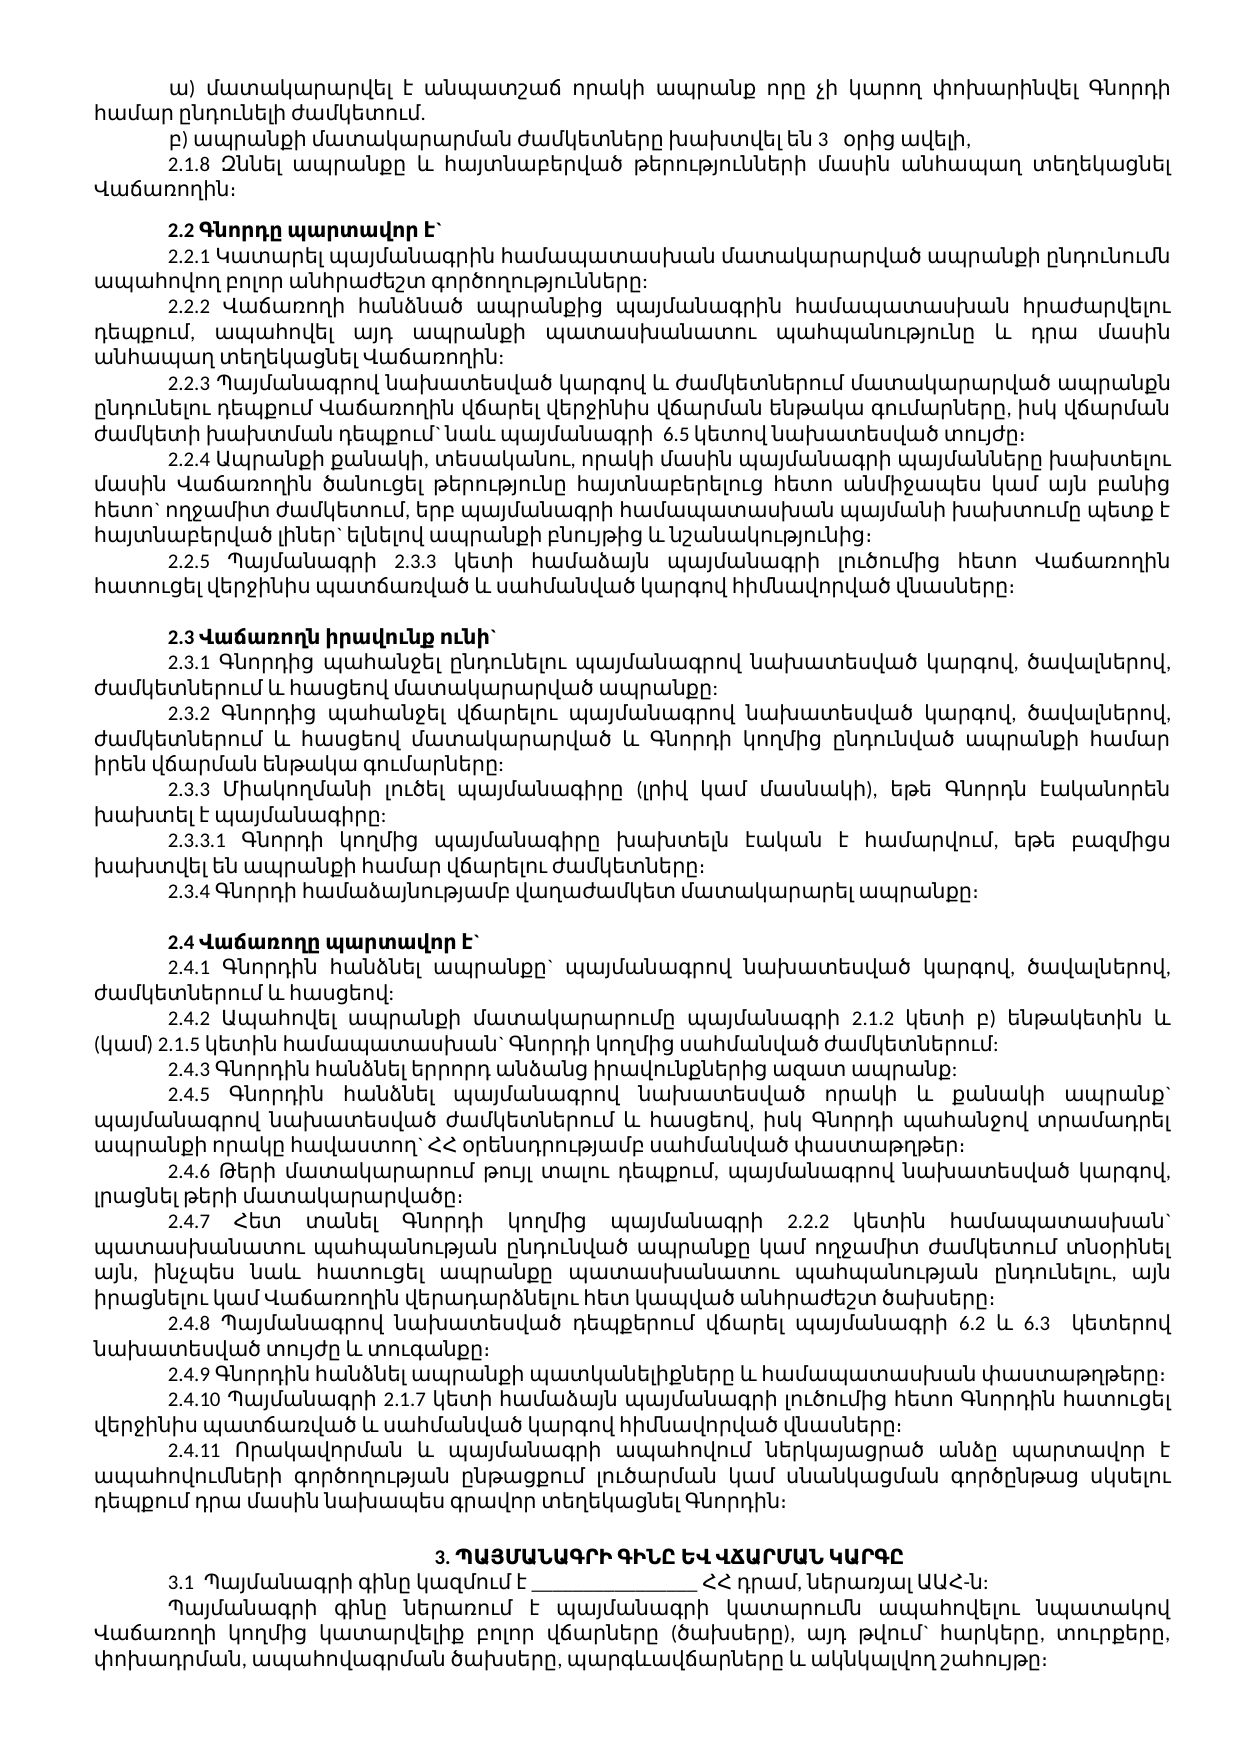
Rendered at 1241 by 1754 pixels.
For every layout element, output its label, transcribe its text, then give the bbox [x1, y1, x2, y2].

text 2.4.11 Որակավորման և պայմանագրի ապահովում ներկայացրած անձը պարտավոր է ապահովումների գործողության ընթացքում լուծարման կամ սնանկացման գործընթաց սկսելու դեպքում դրա մասին նախապես գրավոր տեղեկացնել Գնորդին։ [94, 1437, 1171, 1514]
text 2.4.1 Գնորդին հանձնել ապրանքը` պայմանագրով նախատեսված կարգով, ծավալներով, ժամկետներում և հասցեով: [94, 954, 1171, 1005]
text 2.4.10 Պայմանագրի 2.1.7 կետի համաձայն պայմանագրի լուծումից հետո Գնորդին հատուցել վերջինիս պատճառված և սահմանված կարգով հիմնավորված վնասները։ [94, 1387, 1171, 1437]
text 2.4.2 Ապահովել ապրանքի մատակարարումը պայմանագրի 2.1.2 կետի բ) ենթակետին և (կամ) 2.1.5 կետին համապատասխան` Գնորդի կողմից սահմանված ժամկետներում: [94, 1005, 1171, 1056]
text Պայմանագրի գինը ներառում է պայմանագրի կատարումն ապահովելու նպատակով Վաճառողի կողմից կատարվելիք բոլոր վճարները (ծախսերը), այդ թվում` հարկերը, տուրքերը, փոխադրման, ապահովագրման ծախսերը, պարգևավճարները և ակնկալվող շահույթը։ [94, 1595, 1171, 1671]
text 2.4.8 Պայմանագրով նախատեսված դեպքերում վճարել պայմանագրի 6.2 և 6.3 կետերով նախատեսված տույժը և տուգանքը։ [94, 1310, 1171, 1361]
text 2.2.1 Կատարել պայմանագրին համապատասխան մատակարարված ապրանքի ընդունումն ապահովող բոլոր անհրաժեշտ գործողությունները: [94, 243, 1171, 294]
text 2.4.3 Գնորդին հանձնել երրորդ անձանց իրավունքներից ազատ ապրանք: [94, 1056, 1171, 1082]
text 2.2.4 Ապրանքի քանակի, տեսականու, որակի մասին պայմանագրի պայմանները խախտելու մասին Վաճառողին ծանուցել թերությունը հայտնաբերելուց հետո անմիջապես կամ այն բանից հետո` ողջամիտ ժամկետում, երբ պայմանագրի համապատասխան պայմանի խախտումը պետք է հայտնաբերված լիներ` ելնելով ապրանքի բնույթից և նշանակությունից։ [94, 446, 1171, 548]
text 2.3.1 Գնորդից պահանջել ընդունելու պայմանագրով նախատեսված կարգով, ծավալներով, ժամկետներում և հասցեով մատակարարված ապրանքը: [94, 649, 1171, 700]
text 2.2.5 Պայմանագրի 2.3.3 կետի համաձայն պայմանագրի լուծումից հետո Վաճառողին հատուցել վերջինիս պատճառված և սահմանված կարգով հիմնավորված վնասները։ [94, 548, 1171, 599]
text 3. ՊԱՅՄԱՆԱԳՐԻ ԳԻՆԸ ԵՎ ՎՃԱՐՄԱՆ ԿԱՐԳԸ [94, 1544, 1171, 1569]
text 2.3.4 Գնորդի համաձայնությամբ վաղաժամկետ մատակարարել ապրանքը։ [94, 878, 1171, 904]
text 2.2.2 Վաճառողի հանձնած ապրանքից պայմանագրին համապատասխան հրաժարվելու դեպքում, ապահովել այդ ապրանքի պատասխանատու պահպանությունը և դրա մասին անհապաղ տեղեկացնել Վաճառողին: [94, 294, 1171, 370]
text 2.4.6 Թերի մատակարարում թույլ տալու դեպքում, պայմանագրով նախատեսված կարգով, լրացնել թերի մատակարարվածը։ [94, 1158, 1171, 1209]
text ա) մատակարարվել է անպատշաճ որակի ապրանք որը չի կարող փոխարինվել Գնորդի համար ընդունելի ժամկետում. [94, 75, 1171, 126]
text 2.1.8 Զննել ապրանքը և հայտնաբերված թերությունների մասին անհապաղ տեղեկացնել Վաճառողին։ [94, 151, 1171, 202]
text 3.1 Պայմանագրի գինը կազմում է ________________ ՀՀ դրամ, ներառյալ ԱԱՀ-ն: [94, 1569, 1171, 1595]
text 2.4 Վաճառողը պարտավոր է` [94, 929, 1171, 954]
text 2.3 Վաճառողն իրավունք ունի` [94, 624, 1171, 649]
text 2.3.2 Գնորդից պահանջել վճարելու պայմանագրով նախատեսված կարգով, ծավալներով, ժամկետներում և հասցեով մատակարարված և Գնորդի կողմից ընդունված ապրանքի համար իրեն վճարման ենթակա գումարները: [94, 700, 1171, 777]
text 2.4.7 Հետ տանել Գնորդի կողմից պայմանագրի 2.2.2 կետին համապատասխան` պատասխանատու պահպանության ընդունված ապրանքը կամ ողջամիտ ժամկետում տնօրինել այն, ինչպես նաև հատուցել ապրանքը պատասխանատու պահպանության ընդունելու, այն իրացնելու կամ Վաճառողին վերադարձնելու հետ կապված անհրաժեշտ ծախսերը։ [94, 1209, 1171, 1310]
text 2.4.5 Գնորդին հանձնել պայմանագրով նախատեսված որակի և քանակի ապրանք` պայմանագրով նախատեսված ժամկետներում և հասցեով, իսկ Գնորդի պահանջով տրամադրել ապրանքի որակը հավաստող` ՀՀ օրենսդրությամբ սահմանված փաստաթղթեր։ [94, 1082, 1171, 1158]
text բ) ապրանքի մատակարարման ժամկետները խախտվել են 3 օրից ավելի, [94, 126, 1171, 151]
text 2.3.3 Միակողմանի լուծել պայմանագիրը (լրիվ կամ մասնակի), եթե Գնորդն էականորեն խախտել է պայմանագիրը: [94, 777, 1171, 827]
text 2.2 Գնորդը պարտավոր է` [94, 217, 1171, 243]
text 2.4.9 Գնորդին հանձնել ապրանքի պատկանելիքները և համապատասխան փաստաթղթերը։ [94, 1361, 1171, 1387]
text 2.2.3 Պայմանագրով նախատեսված կարգով և ժամկետներում մատակարարված ապրանքն ընդունելու դեպքում Վաճառողին վճարել վերջինիս վճարման ենթակա գումարները, իսկ վճարման ժամկետի խախտման դեպքում` նաև պայմանագրի 6.5 կետով նախատեսված տույժը։ [94, 370, 1171, 446]
text 2.3.3.1 Գնորդի կողմից պայմանագիրը խախտելն էական է համարվում, եթե բազմիցս խախտվել են ապրանքի համար վճարելու ժամկետները։ [94, 827, 1171, 878]
